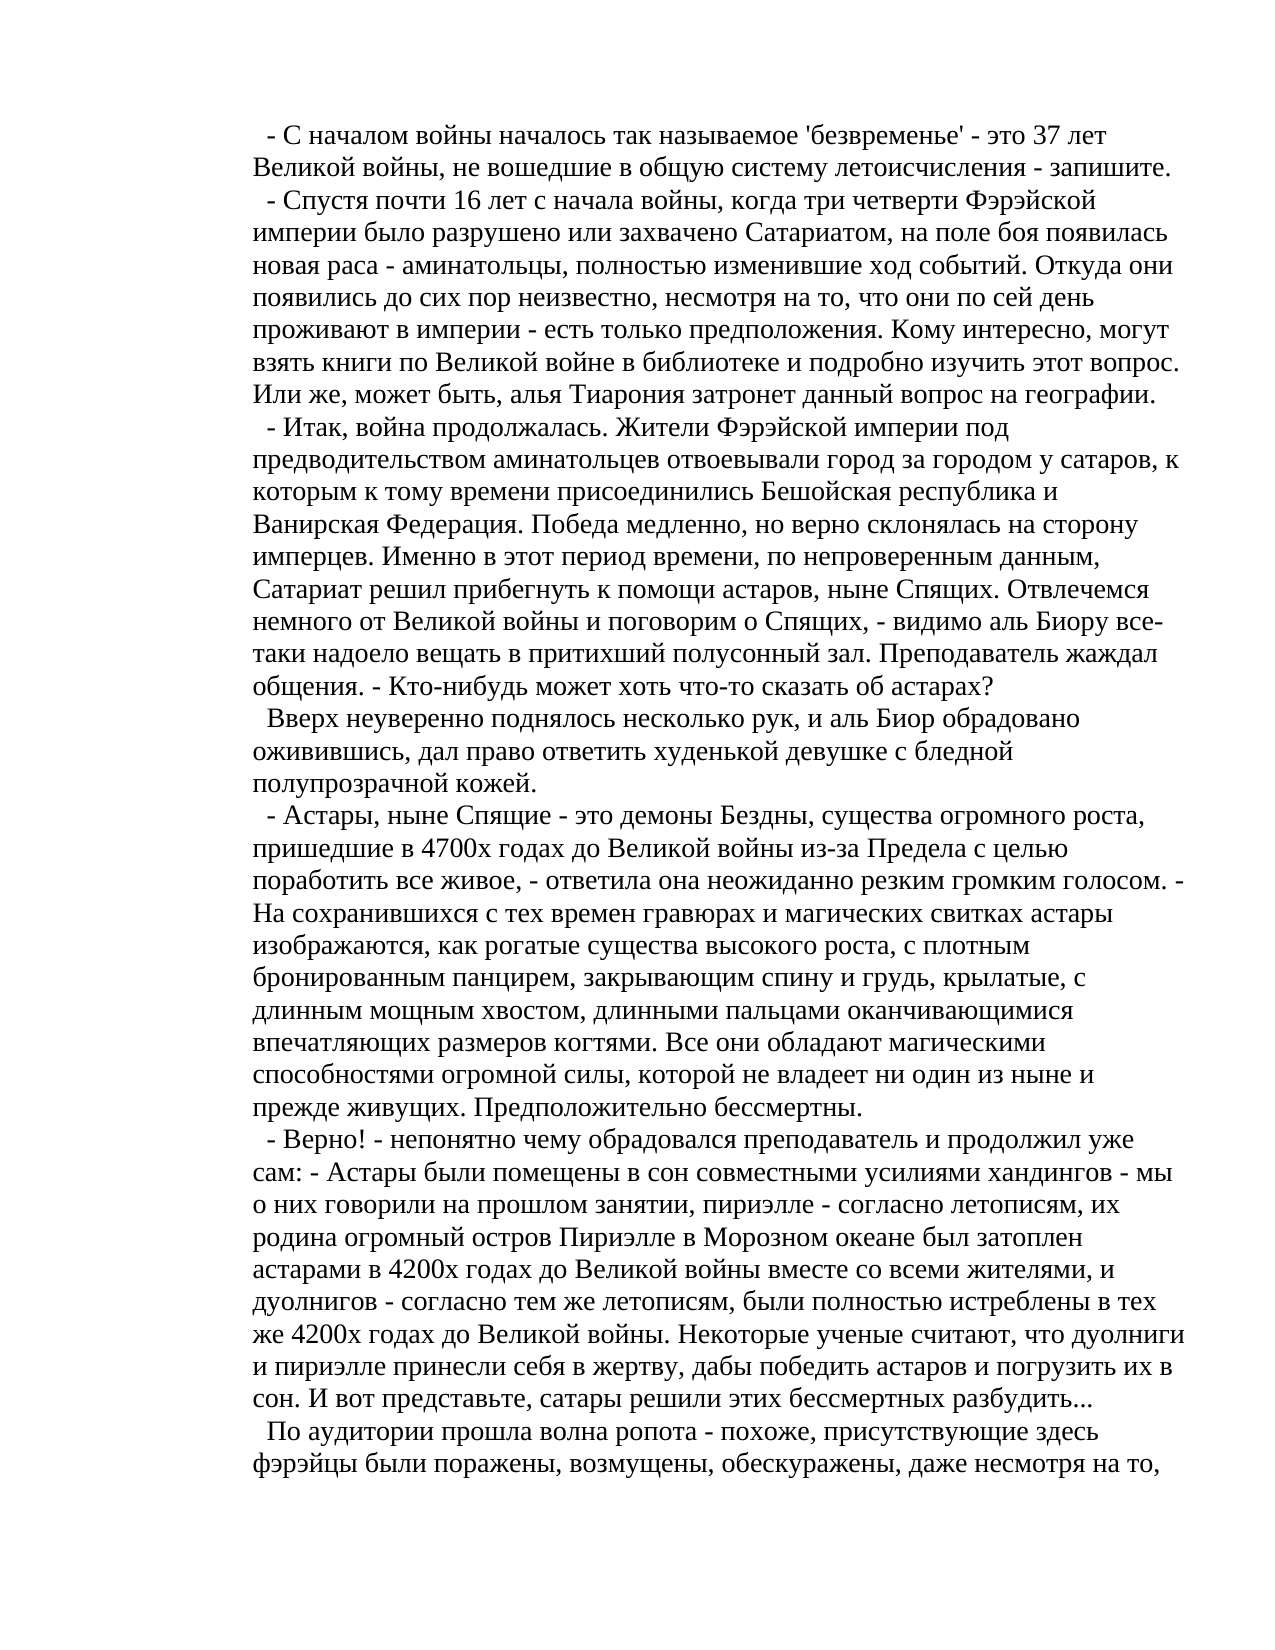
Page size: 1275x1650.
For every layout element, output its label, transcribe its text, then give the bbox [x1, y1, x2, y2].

text - Астары, ныне Спящие - это демоны Бездны, существа огромного роста, пришедшие в 4700х годах до Великой войны из-за Предела с целью поработить все живое, - ответила она неожиданно резким громким голосом. - На сохранившихся с тех времен гравюрах и магических свитках астары изображаются, как рогатые существа высокого роста, с плотным бронированным панцирем, закрывающим спину и грудь, крылатые, с длинным мощным хвостом, длинными пальцами оканчивающимися впечатляющих размеров когтями. Все они обладают магическими способностями огромной силы, которой не владеет ни один из ныне и прежде живущих. Предположительно бессмертны. [252, 798, 1186, 1122]
text - Итак, война продолжалась. Жители Фэрэйской империи под предводительством аминатольцев отвоевывали город за городом у сатаров, к которым к тому времени присоединились Бешойская республика и Ванирская Федерация. Победа медленно, но верно склонялась на сторону имперцев. Именно в этот период времени, по непроверенным данным, Сатариат решил прибегнуть к помощи астаров, ныне Спящих. Отвлечемся немного от Великой войны и поговорим о Спящих, - видимо аль Биору все-таки надоело вещать в притихший полусонный зал. Преподаватель жаждал общения. - Кто-нибудь может хоть что-то сказать об астарах? [252, 410, 1186, 701]
text - Верно! - непонятно чему обрадовался преподаватель и продолжил уже сам: - Астары были помещены в сон совместными усилиями хандингов - мы о них говорили на прошлом занятии, пириэлле - согласно летописям, их родина огромный остров Пириэлле в Морозном океане был затоплен астарами в 4200х годах до Великой войны вместе со всеми жителями, и дуолнигов - согласно тем же летописям, были полностью истреблены в тех же 4200х годах до Великой войны. Некоторые ученые считают, что дуолниги и пириэлле принесли себя в жертву, дабы победить астаров и погрузить их в сон. И вот представьте, сатары решили этих бессмертных разбудить... [252, 1122, 1186, 1414]
text Вверх неуверенно поднялось несколько рук, и аль Биор обрадовано оживившись, дал право ответить худенькой девушке с бледной полупрозрачной кожей. [252, 701, 1186, 798]
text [252, 1414, 1186, 1479]
text - Спустя почти 16 лет с начала войны, когда три четверти Фэрэйской империи было разрушено или захвачено Сатариатом, на поле боя появилась новая раса - аминатольцы, полностью изменившие ход событий. Откуда они появились до сих пор неизвестно, несмотря на то, что они по сей день проживают в империи - есть только предположения. Кому интересно, могут взять книги по Великой войне в библиотеке и подробно изучить этот вопрос. Или же, может быть, алья Тиарония затронет данный вопрос на географии. [252, 183, 1186, 410]
text - С началом войны началось так называемое 'безвременье' - это 37 лет Великой войны, не вошедшие в общую систему летоисчисления - запишите. [252, 118, 1186, 183]
